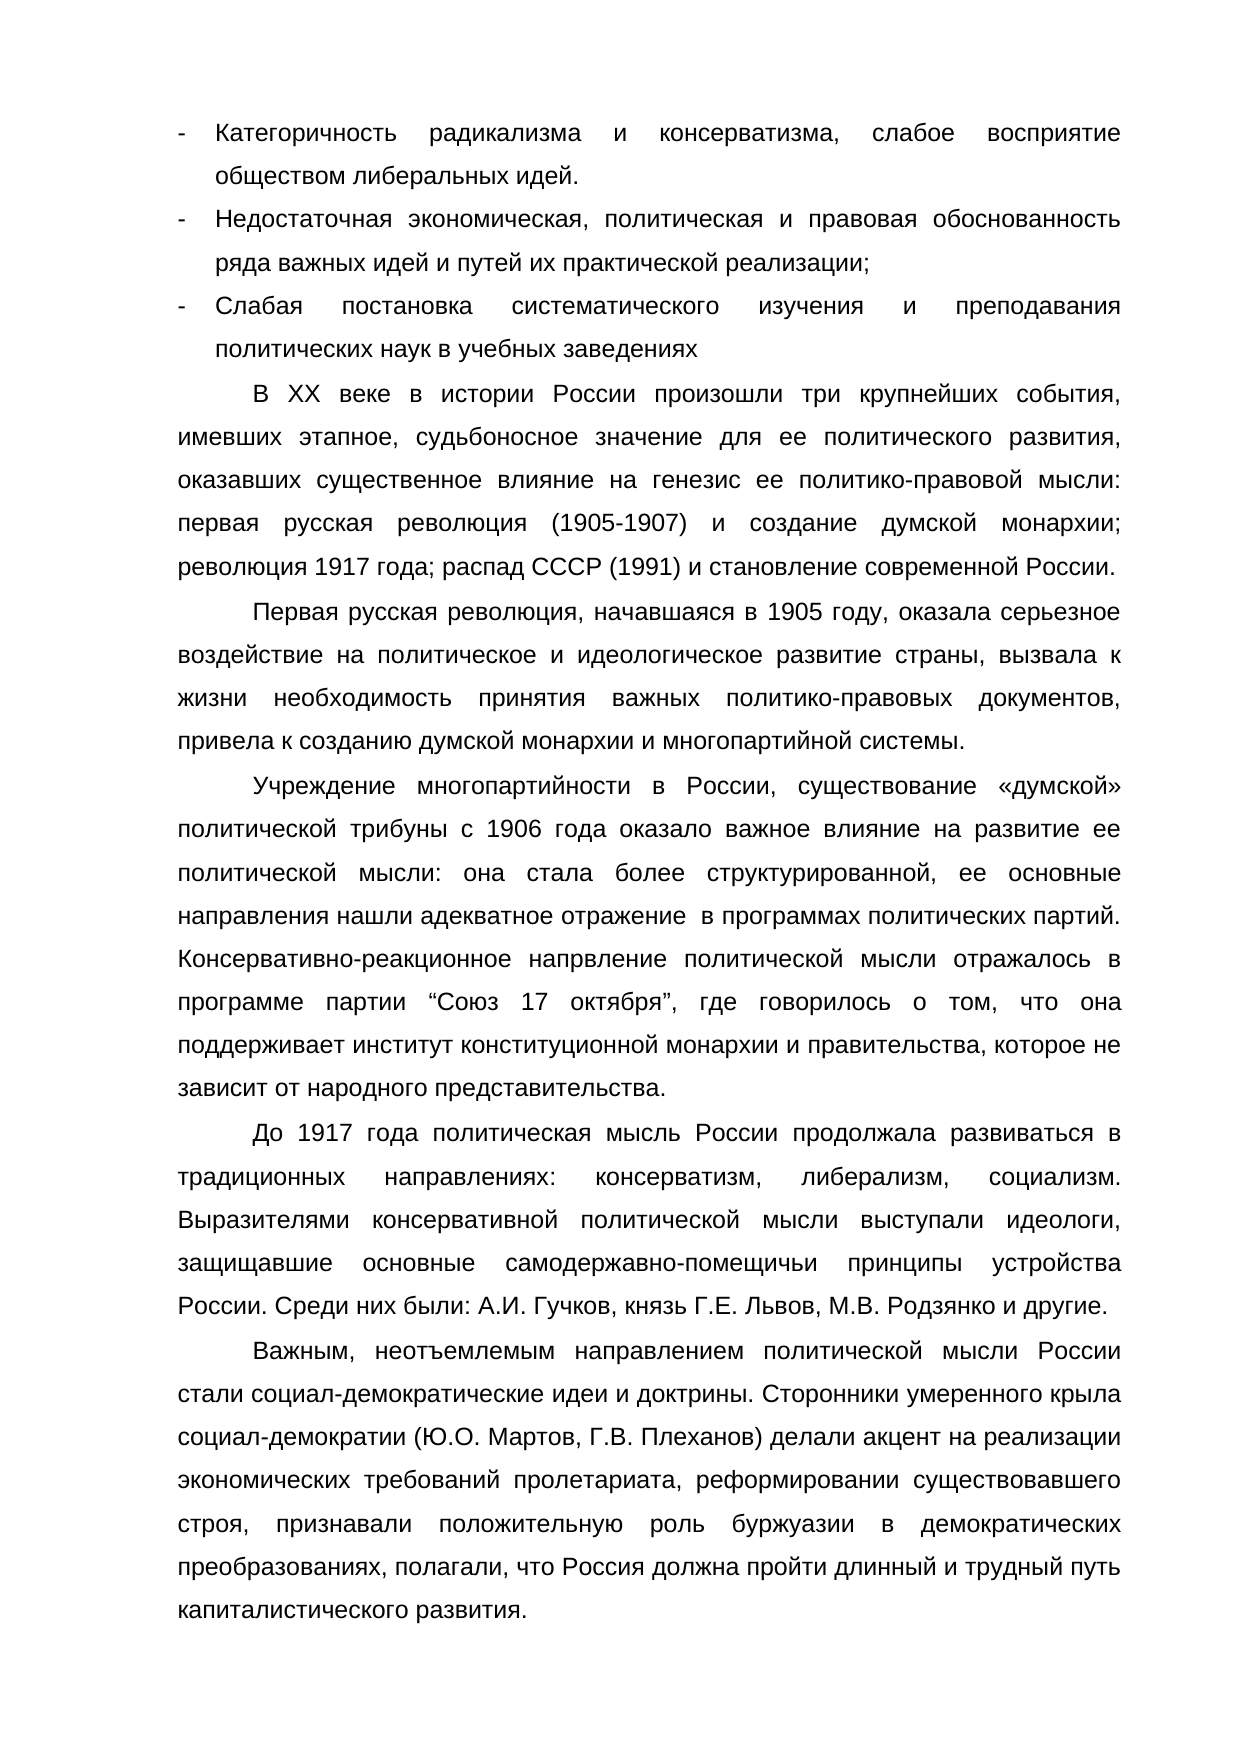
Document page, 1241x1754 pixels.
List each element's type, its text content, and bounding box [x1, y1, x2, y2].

list Недостаточная экономическая, политическая и правовая обоснованность ряда важных идей и путей их практической реализации; [177, 204, 1122, 276]
text Учреждение многопартийности в России, существование «думской» политической трибуны с 1906 года оказало важное влияние на развитие ее политической мысли: она стала более структурированной, ее основные направления нашли адекватное отражение в программах политических партий. Консервативно-реакционное напрвление политической мысли отражалось в программе партии “Союз 17 октября”, где говорилось о том, что она поддерживает институт конституционной монархии и правительства, которое не зависит от народного представительства. [177, 771, 1122, 1102]
list Слабая постановка систематического изучения и преподавания политических наук в учебных заведениях [177, 291, 1122, 362]
text Важным, неотъемлемым направлением политической мысли России стали социал-демократические идеи и доктрины. Сторонники умеренного крыла социал-демократии (Ю.О. Мартов, Г.В. Плеханов) делали акцент на реализации экономических требований пролетариата, реформировании существовавшего строя, признавали положительную роль буржуазии в демократических преобразованиях, полагали, что Россия должна пройти длинный и трудный путь капиталистического развития. [177, 1336, 1122, 1623]
list Категоричность радикализма и консерватизма, слабое восприятие обществом либеральных идей. [177, 118, 1122, 190]
text В XX веке в истории России произошли три крупнейших события, имевших этапное, судьбоносное значение для ее политического развития, оказавших существенное влияние на генезис ее политико-правовой мысли: первая русская революция (1905-1907) и создание думской монархии; революция 1917 года; распад СССР (1991) и становление современной России. [177, 379, 1122, 580]
text До 1917 года политическая мысль России продолжала развиваться в традиционных направлениях: консерватизм, либерализм, социализм. Выразителями консервативной политической мысли выступали идеологи, защищавшие основные самодержавно-помещичьи принципы устройства России. Среди них были: А.И. Гучков, князь Г.Е. Львов, М.В. Родзянко и другие. [177, 1118, 1122, 1319]
text Первая русская революция, начавшаяся в 1905 году, оказала серьезное воздействие на политическое и идеологическое развитие страны, вызвала к жизни необходимость принятия важных политико-правовых документов, привела к созданию думской монархии и многопартийной системы. [177, 597, 1122, 755]
